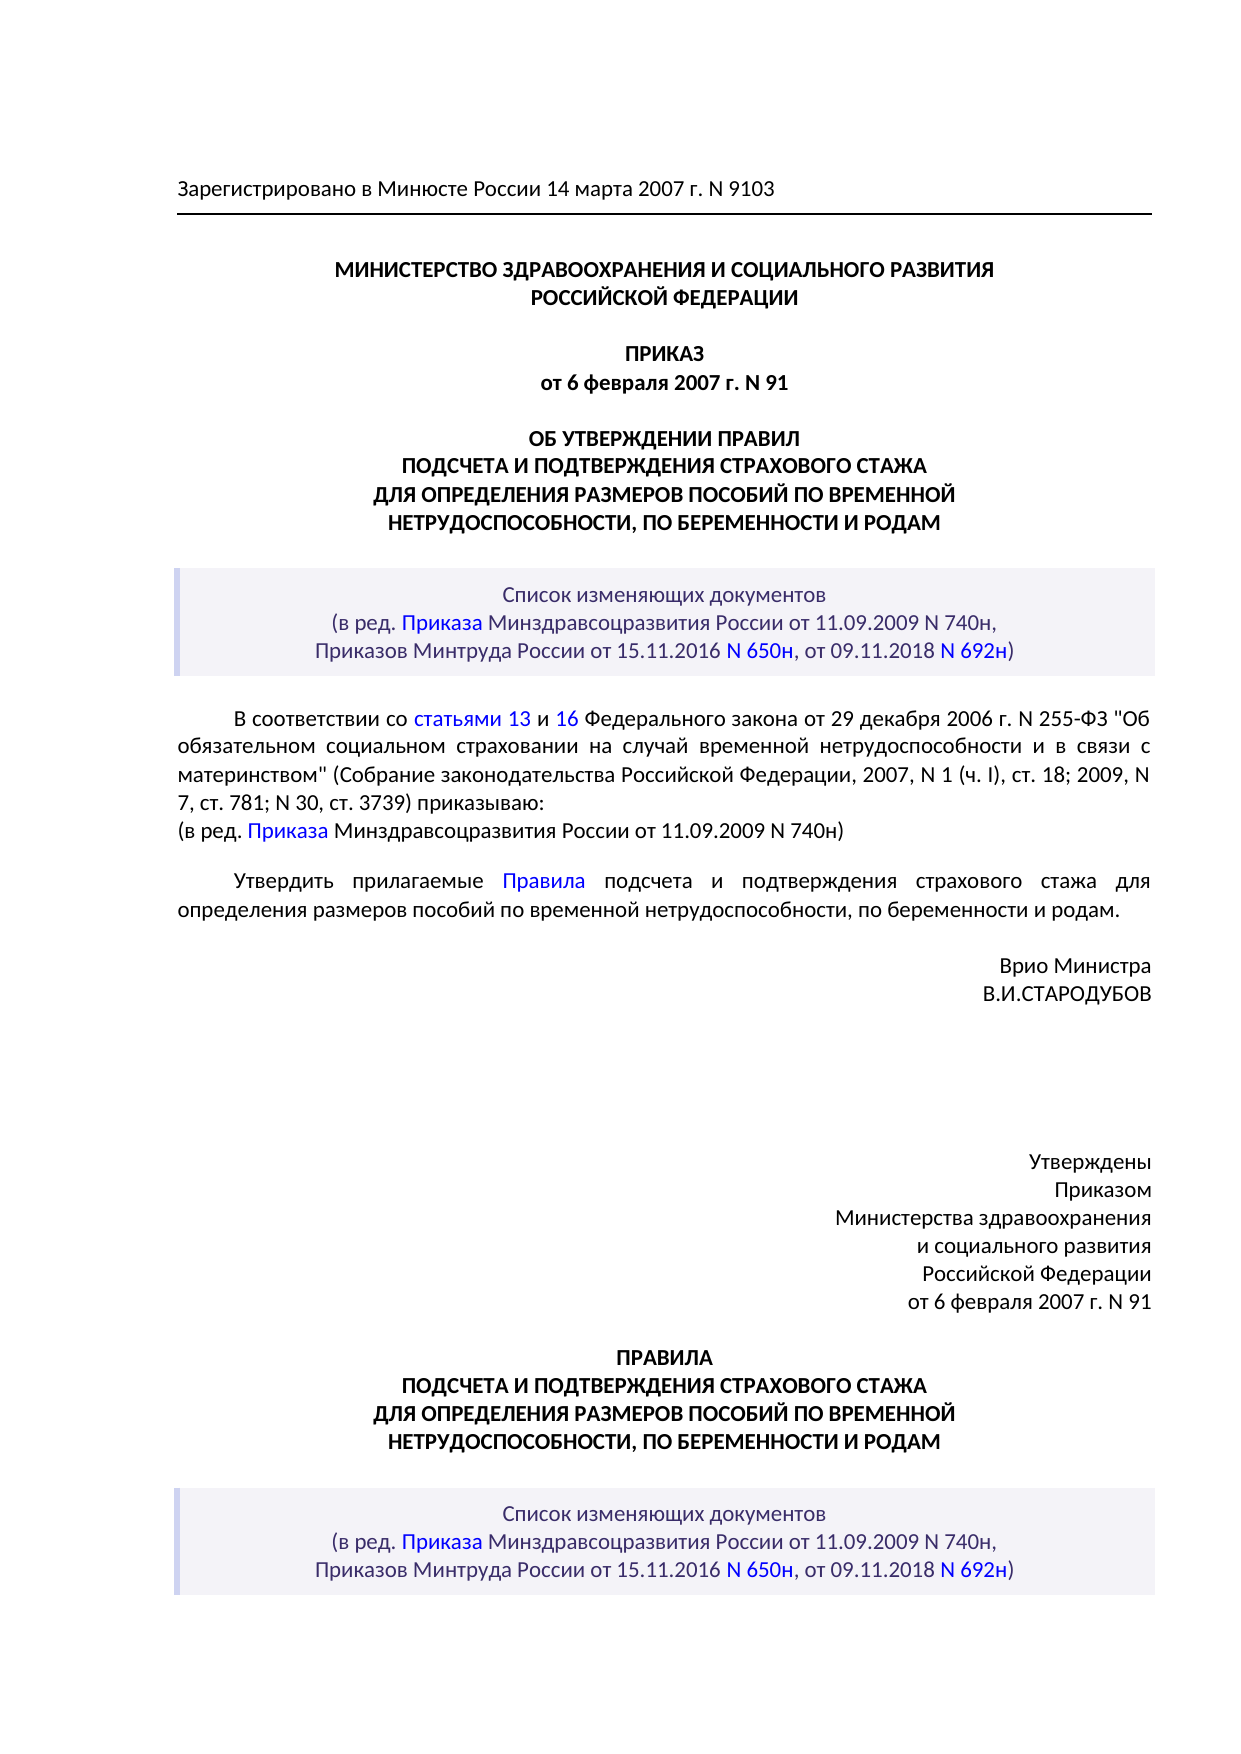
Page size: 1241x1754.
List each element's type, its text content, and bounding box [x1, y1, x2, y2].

text В соответствии со статьями 13 и 16 Федерального закона от 29 декабря 2006 г. N 255-ФЗ "Об обязательном социальном страховании на случай временной нетрудоспособности и в связи с материнством" (Собрание законодательства Российской Федерации, 2007, N 1 (ч. I), ст. 18; 2009, N 7, ст. 781; N 30, ст. 3739) приказываю: [177, 704, 1152, 816]
title ОБ УТВЕРЖДЕНИИ ПРАВИЛ [177, 424, 1152, 452]
title ПОДСЧЕТА И ПОДТВЕРЖДЕНИЯ СТРАХОВОГО СТАЖА [177, 1371, 1152, 1399]
text Зарегистрировано в Минюсте России 14 марта 2007 г. N 9103 [177, 174, 1152, 203]
title НЕТРУДОСПОСОБНОСТИ, ПО БЕРЕМЕННОСТИ И РОДАМ [177, 1427, 1152, 1455]
title МИНИСТЕРСТВО ЗДРАВООХРАНЕНИЯ И СОЦИАЛЬНОГО РАЗВИТИЯ [177, 256, 1152, 283]
text В.И.СТАРОДУБОВ [177, 979, 1152, 1007]
title от 6 февраля 2007 г. N 91 [177, 368, 1152, 396]
title ДЛЯ ОПРЕДЕЛЕНИЯ РАЗМЕРОВ ПОСОБИЙ ПО ВРЕМЕННОЙ [177, 1399, 1152, 1427]
text Врио Министра [177, 951, 1152, 979]
title ПРИКАЗ [177, 339, 1152, 368]
text и социального развития [177, 1231, 1152, 1259]
text Российской Федерации [177, 1259, 1152, 1287]
text от 6 февраля 2007 г. N 91 [177, 1287, 1152, 1315]
title НЕТРУДОСПОСОБНОСТИ, ПО БЕРЕМЕННОСТИ И РОДАМ [177, 508, 1152, 536]
text Утверждены [177, 1147, 1152, 1175]
title ПОДСЧЕТА И ПОДТВЕРЖДЕНИЯ СТРАХОВОГО СТАЖА [177, 452, 1152, 480]
text Приказом [177, 1175, 1152, 1203]
title ПРАВИЛА [177, 1343, 1152, 1371]
text Утвердить прилагаемые Правила подсчета и подтверждения страхового стажа для определения размеров пособий по временной нетрудоспособности, по беременности и родам. [177, 867, 1152, 923]
text Министерства здравоохранения [177, 1203, 1152, 1231]
title ДЛЯ ОПРЕДЕЛЕНИЯ РАЗМЕРОВ ПОСОБИЙ ПО ВРЕМЕННОЙ [177, 480, 1152, 508]
table_header Список изменяющих документов (в ред. Приказа Минздравсоцразвития России от 11.09.2009 N 740н, Приказов Минтруда России от 15.11.2016 N 650н, от 09.11.2018 N 692н) [180, 1488, 1149, 1595]
table_header Список изменяющих документов (в ред. Приказа Минздравсоцразвития России от 11.09.2009 N 740н, Приказов Минтруда России от 15.11.2016 N 650н, от 09.11.2018 N 692н) [180, 568, 1149, 676]
title РОССИЙСКОЙ ФЕДЕРАЦИИ [177, 283, 1152, 312]
text (в ред. Приказа Минздравсоцразвития России от 11.09.2009 N 740н) [177, 816, 1152, 844]
